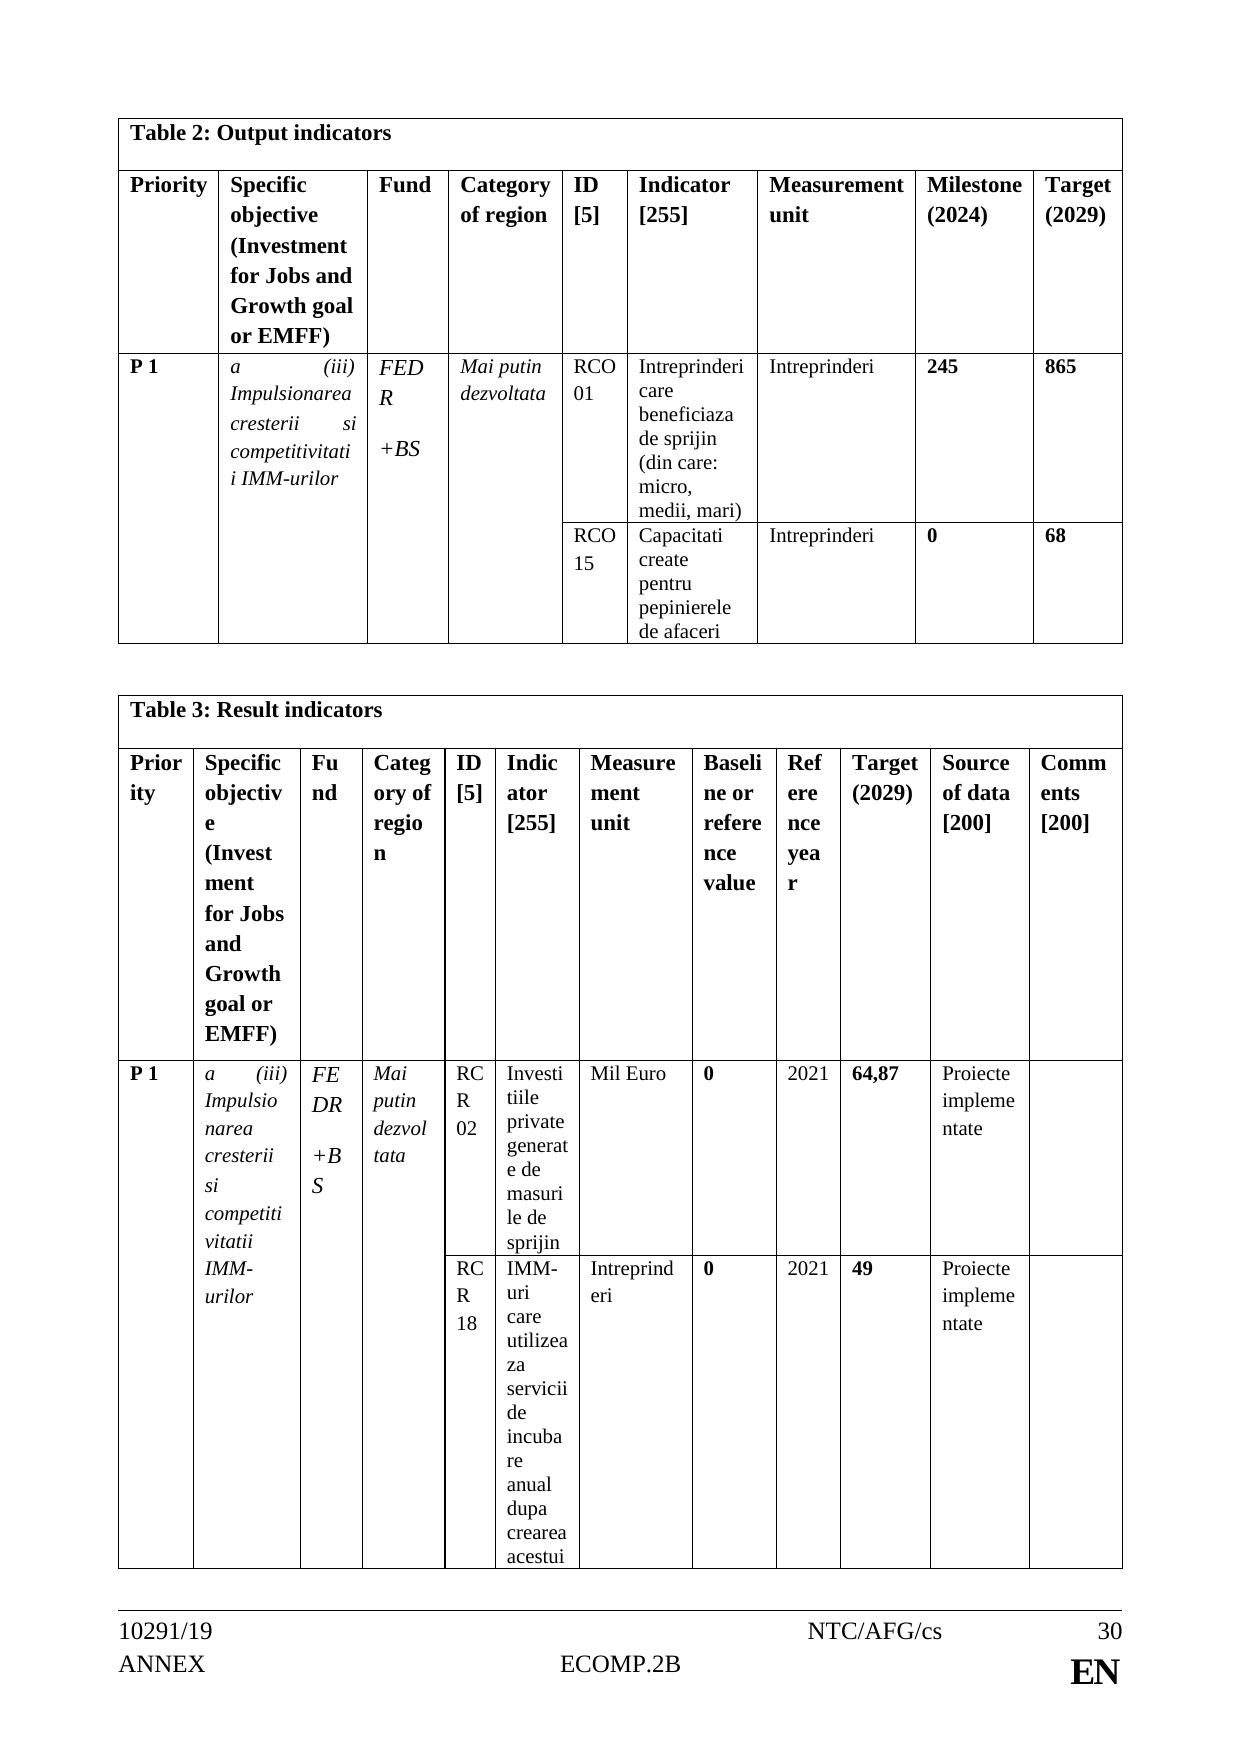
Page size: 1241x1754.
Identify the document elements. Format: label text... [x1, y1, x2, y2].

table_header Table 3: Result indicators [119, 696, 1122, 747]
table_cell Measurement unit [580, 749, 692, 1059]
table_cell Category of region [363, 749, 444, 1059]
table_cell P 1 [119, 354, 218, 643]
table_cell Capacitati create pentru pepinierele de afaceri [628, 523, 757, 643]
table_cell 0 [916, 523, 1033, 643]
table_cell Priority [119, 749, 193, 1059]
table_cell a (iii) Impulsionarea cresterii si competitivitatii IMM-urilor [219, 354, 367, 643]
table_cell Specific objective (Investment for Jobs and Growth goal or EMFF) [219, 171, 367, 352]
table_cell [496, 1256, 579, 1568]
table_cell 2021 [777, 1256, 840, 1568]
table_cell Indicator [255] [628, 171, 757, 352]
table_cell ID [5] [446, 749, 495, 1059]
table_cell RCR 02 [446, 1061, 495, 1254]
table_cell RCR 18 [446, 1256, 495, 1568]
table_cell 865 [1034, 354, 1122, 522]
table_cell 68 [1034, 523, 1122, 643]
table_cell FEDR +BS [368, 354, 448, 643]
table_cell [1030, 1256, 1122, 1568]
table_cell Indicator [255] [496, 749, 579, 1059]
table_cell Intreprinderi [758, 354, 915, 522]
table_cell Reference year [777, 749, 840, 1059]
table_cell Target (2029) [1034, 171, 1122, 352]
table_cell Category of region [449, 171, 562, 352]
table_cell Milestone (2024) [916, 171, 1033, 352]
table_cell ID [5] [563, 171, 627, 352]
table_cell 64,87 [841, 1061, 930, 1254]
table_cell Mai putin dezvoltata [449, 354, 562, 643]
table_cell 0 [693, 1061, 776, 1254]
table_cell Intreprinderi care beneficiaza de sprijin (din care: micro, medii, mari) [628, 354, 757, 522]
table_cell 0 [693, 1256, 776, 1568]
table_cell RCO 01 [563, 354, 627, 522]
table_cell [1030, 1061, 1122, 1254]
table_cell Specific objective (Investment for Jobs and Growth goal or EMFF) [194, 749, 300, 1059]
table_cell 245 [916, 354, 1033, 522]
table_cell Intreprinderi [580, 1256, 692, 1568]
table_cell Priority [119, 171, 218, 352]
table_cell Intreprinderi [758, 523, 915, 643]
table_cell Fund [368, 171, 448, 352]
table_cell Mai putin dezvoltata [363, 1061, 444, 1568]
table_cell 49 [841, 1256, 930, 1568]
table_cell 2021 [777, 1061, 840, 1254]
table_cell a (iii) Impulsionarea cresterii si competitivitatii IMM-urilor [194, 1061, 300, 1568]
table_cell FEDR +BS [301, 1061, 362, 1568]
table_header Table 2: Output indicators [119, 119, 1122, 170]
table_cell Mil Euro [580, 1061, 692, 1254]
table_cell Proiecte implementate [931, 1061, 1029, 1254]
table_cell Fund [301, 749, 362, 1059]
table_cell Baseline or reference value [693, 749, 776, 1059]
table_cell Comments [200] [1030, 749, 1122, 1059]
table_cell Source of data [200] [931, 749, 1029, 1059]
table_cell Investitiile private generate de masurile de sprijin [496, 1061, 579, 1254]
table_cell P 1 [119, 1061, 193, 1568]
table_cell Target (2029) [841, 749, 930, 1059]
table_cell RCO 15 [563, 523, 627, 643]
table_cell Measurement unit [758, 171, 915, 352]
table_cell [931, 1256, 1029, 1568]
